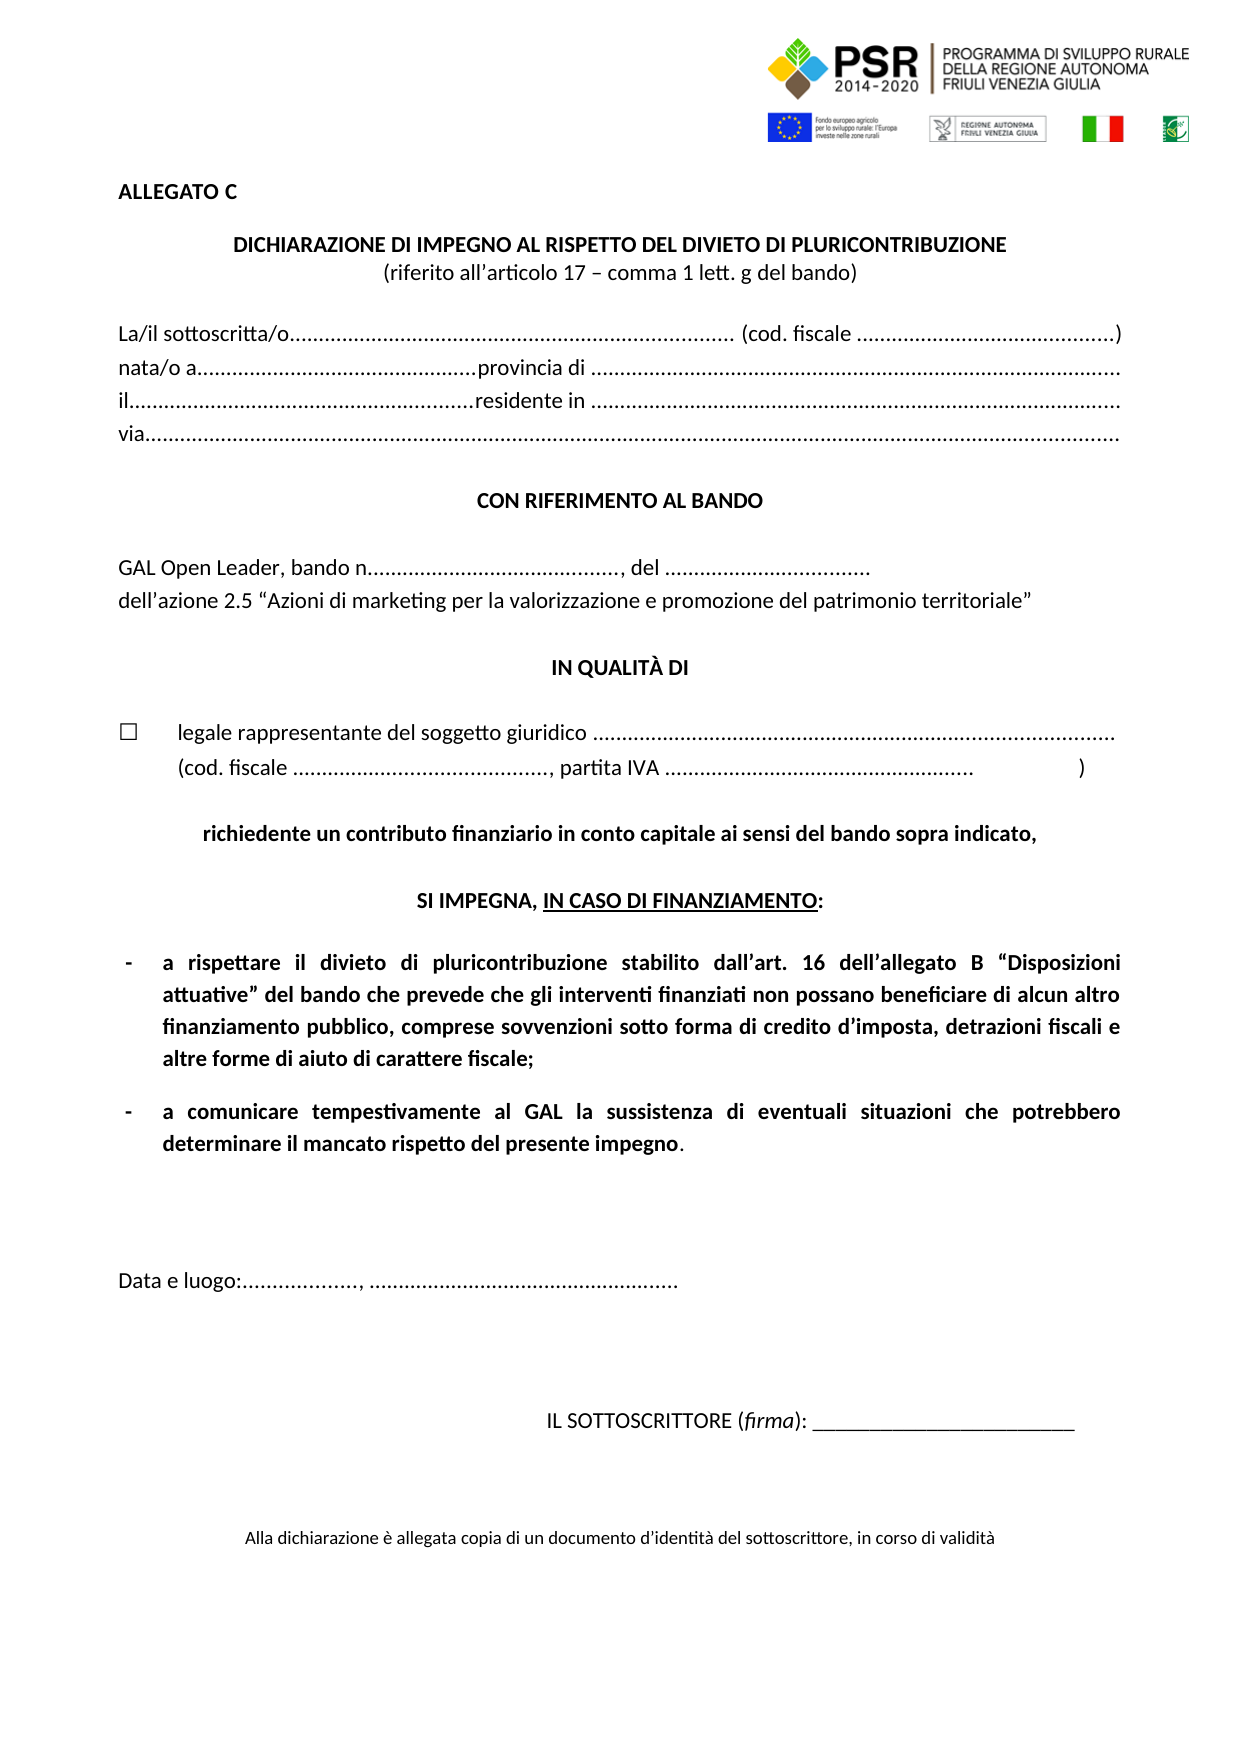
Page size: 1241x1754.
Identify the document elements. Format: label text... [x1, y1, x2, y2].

text richiedente un contributo finanziario in conto capitale ai sensi del bando sopra indicato, [118, 814, 1122, 848]
text Data e luogo: , [118, 1266, 1122, 1294]
title ALLEGATO C [118, 177, 945, 205]
text IL SOTTOSCRITTORE (firma): _______________________ [118, 1407, 1122, 1434]
text dell’azione 2.5 “Azioni di marketing per la valorizzazione e promozione del patrimonio territoriale” [118, 581, 1122, 614]
text CON RIFERIMENTO AL BANDO [118, 481, 1122, 514]
text GAL Open Leader, bando n. , del [118, 548, 1122, 581]
text IN QUALITÀ DI [118, 648, 1122, 681]
text legale rappresentante del soggetto giuridico [118, 714, 1122, 748]
text il residente in [118, 381, 1122, 414]
list a comunicare tempestivamente al GAL la sussistenza di eventuali situazioni che potrebbero determinare il mancato rispetto del presente impegno. [125, 1097, 1122, 1157]
text (riferito all’articolo 17 – comma 1 lett. g del bando) [118, 258, 1122, 286]
text nata/o a provincia di [118, 348, 1122, 381]
text La/il sottoscritta/o (cod. fiscale ) [118, 314, 1122, 348]
text DICHIARAZIONE DI IMPEGNO AL RISPETTO DEL DIVIETO DI PLURICONTRIBUZIONE [118, 230, 1122, 258]
text via [118, 414, 1122, 448]
list a rispettare il divieto di pluricontribuzione stabilito dall’art. 16 dell’allegato B “Disposizioni attuative” del bando che prevede che gli interventi finanziati non possano beneficiare di alcun altro finanziamento pubblico, comprese sovvenzioni sotto forma di credito d’imposta, detrazioni fiscali e altre forme di aiuto di carattere fiscale; [125, 948, 1122, 1072]
text SI IMPEGNA, IN CASO DI FINANZIAMENTO: [118, 881, 1122, 914]
text Alla dichiarazione è allegata copia di un documento d’identità del sottoscrittore, in corso di validità [118, 1526, 1122, 1549]
text (cod. fiscale , partita IVA ) [118, 748, 1122, 781]
picture [767, 38, 1189, 142]
